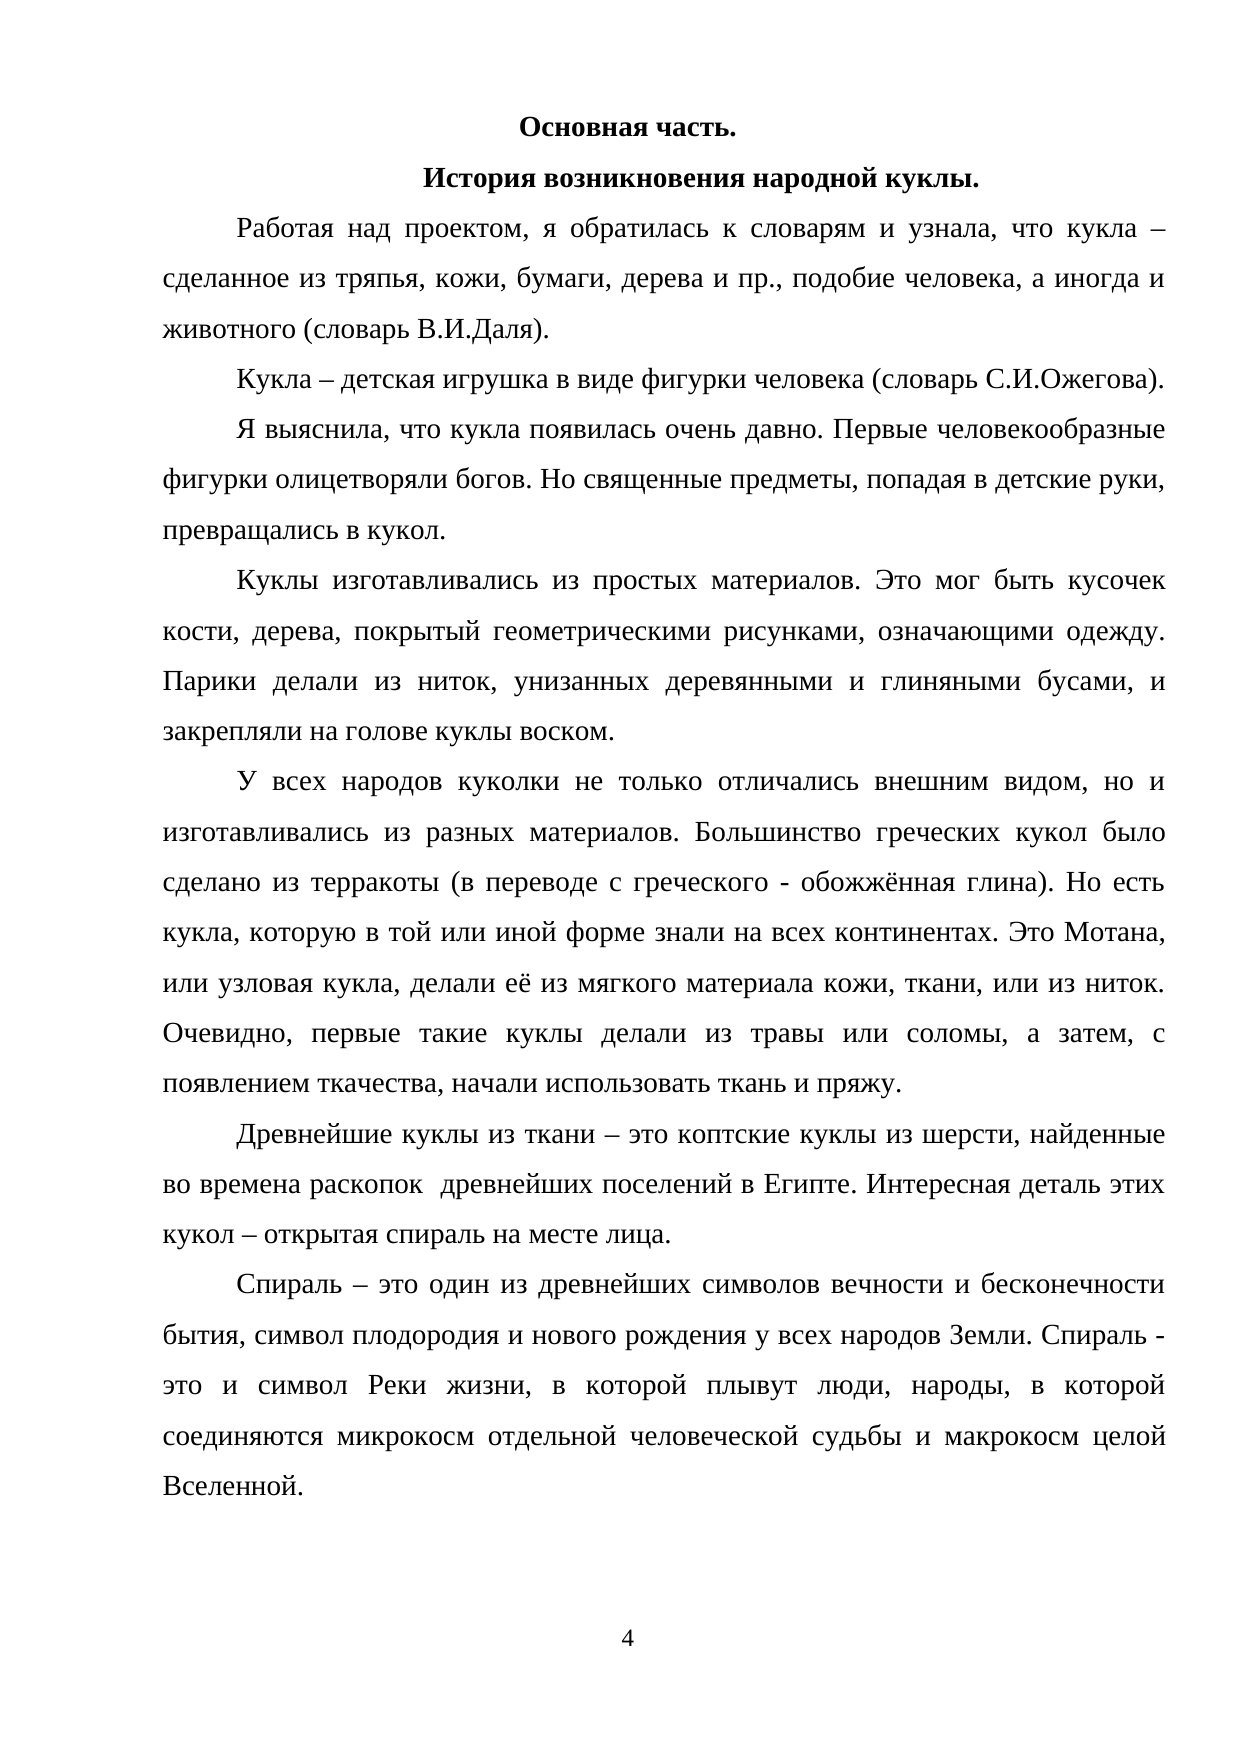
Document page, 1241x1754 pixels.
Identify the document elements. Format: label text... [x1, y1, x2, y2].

text Я выяснила, что кукла появилась очень давно. Первые человекообразные фигурки олицетворяли богов. Но священные предметы, попадая в детские руки, превращались в кукол. [162, 411, 1167, 546]
text Куклы изготавливались из простых материалов. Это мог быть кусочек кости, дерева, покрытый геометрическими рисунками, означающими одежду. Парики делали из ниток, унизанных деревянными и глиняными бусами, и закрепляли на голове куклы воском. [162, 562, 1167, 747]
text Основная часть. [89, 109, 1167, 143]
text Спираль – это один из древнейших символов вечности и бесконечности бытия, символ плодородия и нового рождения у всех народов Земли. Спираль - это и символ Реки жизни, в которой плывут люди, народы, в которой соединяются микрокосм отдельной человеческой судьбы и макрокосм целой Вселенной. [162, 1267, 1167, 1501]
list История возникновения народной куклы. [201, 160, 1167, 193]
text Кукла – детская игрушка в виде фигурки человека (словарь С.И.Ожегова). [162, 361, 1167, 394]
text Работая над проектом, я обратилась к словарям и узнала, что кукла – сделанное из тряпья, кожи, бумаги, дерева и пр., подобие человека, а иногда и животного (словарь В.И.Даля). [162, 210, 1167, 344]
text Древнейшие куклы из ткани – это коптские куклы из шерсти, найденные во времена раскопок древнейших поселений в Египте. Интересная деталь этих кукол – открытая спираль на месте лица. [162, 1116, 1167, 1250]
text У всех народов куколки не только отличались внешним видом, но и изготавливались из разных материалов. Большинство греческих кукол было сделано из терракоты (в переводе с греческого - обожжённая глина). Но есть кукла, которую в той или иной форме знали на всех континентах. Это Мотана, или узловая кукла, делали её из мягкого материала кожи, ткани, или из ниток. Очевидно, первые такие куклы делали из травы или соломы, а затем, с появлением ткачества, начали использовать ткань и пряжу. [162, 763, 1167, 1099]
